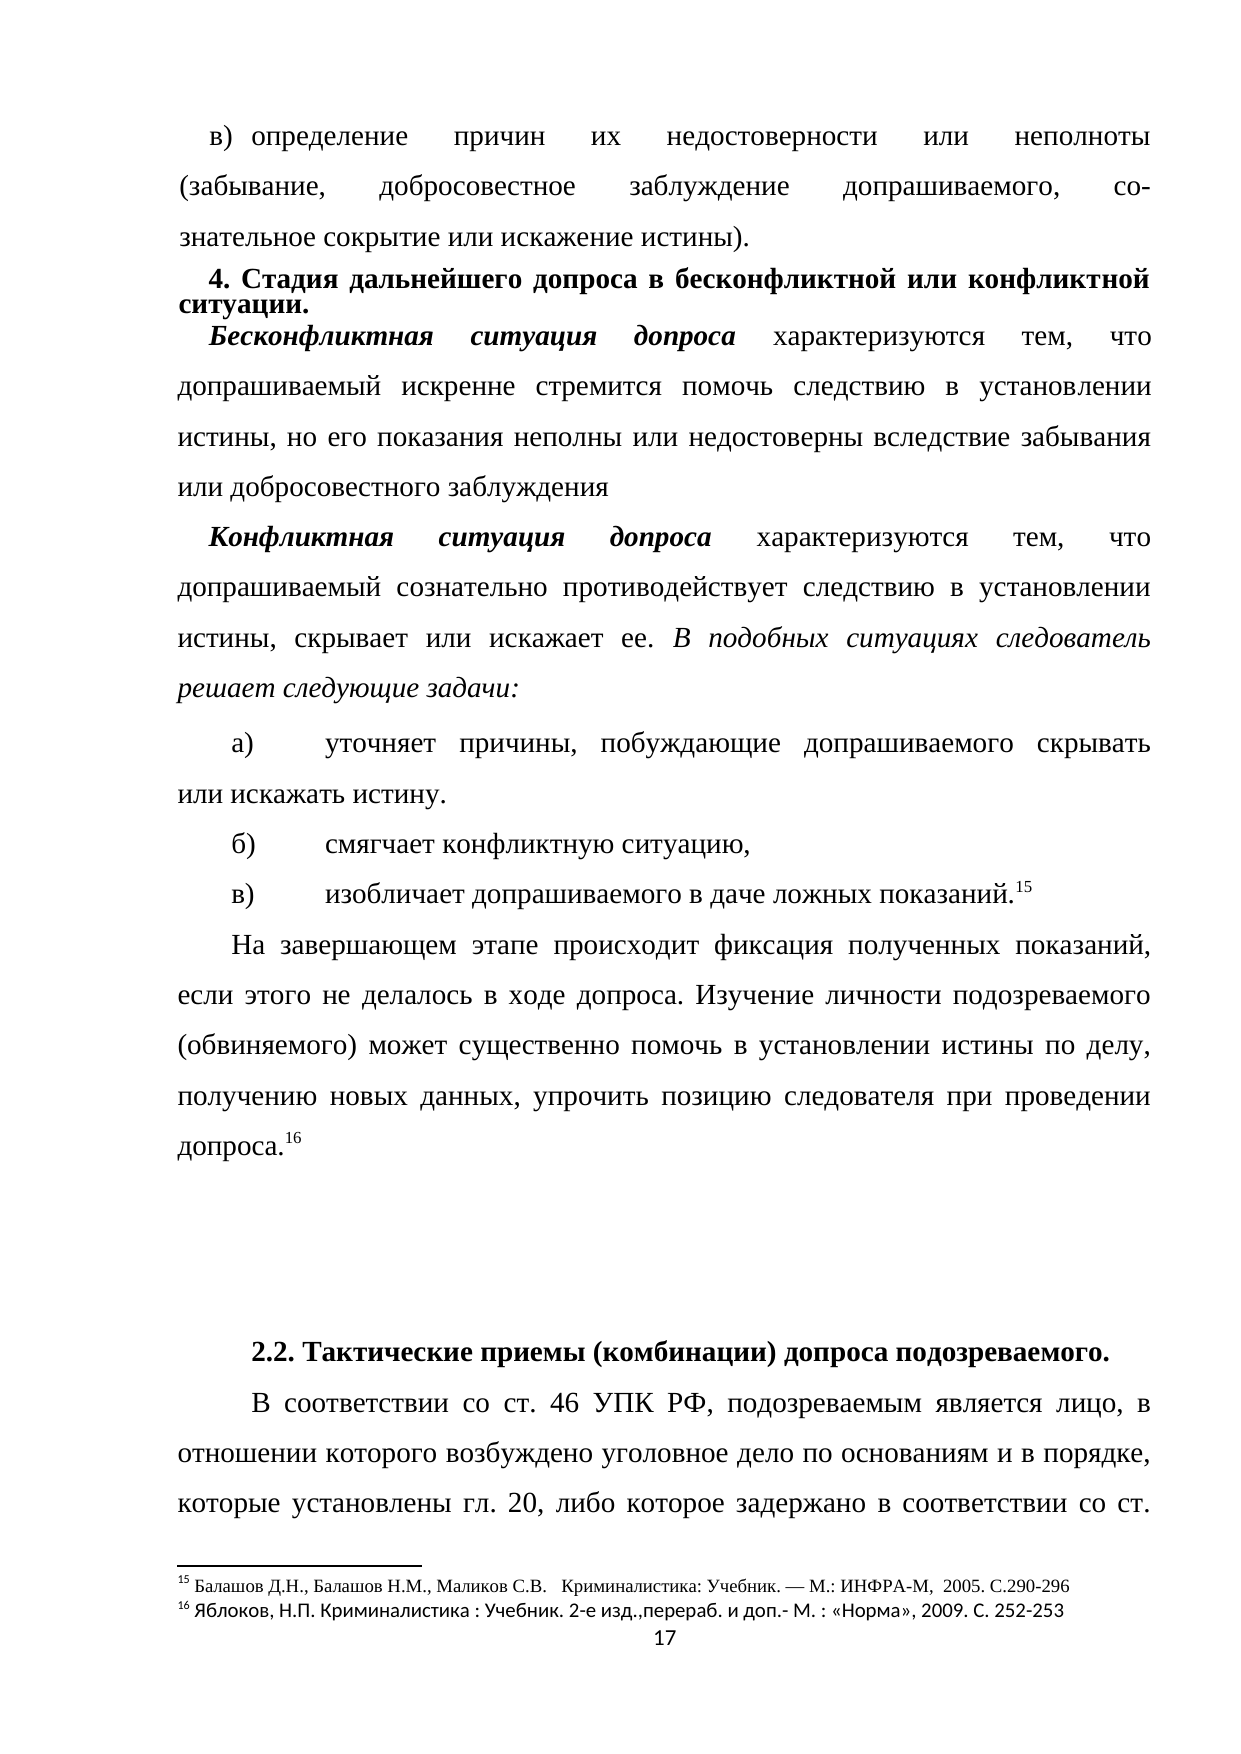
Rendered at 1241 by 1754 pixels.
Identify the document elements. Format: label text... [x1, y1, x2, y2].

text На завершающем этапе происходит фиксация полученных показаний, если этого не делалось в ходе допроса. Изучение личности подозреваемого (обвиняемого) может существенно помочь в установлении истины по делу, получению новых данных, упрочить позицию следователя при проведении допроса. [177, 927, 1152, 1162]
text Конфликтная ситуация допроса характеризуются тем, что допрашиваемый сознательно противодействует следствию в установлении истины, скрывает или искажает ее. В подобных ситуациях следователь решает следующие задачи: [177, 519, 1151, 704]
text в) изобличает допрашиваемого в даче ложных показаний. [177, 877, 1152, 910]
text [177, 1385, 1152, 1519]
text б) смягчает конфликтную ситуацию, [177, 826, 1152, 860]
text Бесконфликтная ситуация допроса характеризуются тем, что допрашиваемый искренне стремится помочь следствию в установлении истины, но его показания неполны или недостоверны вследствие забывания или добросовестного заблуждения [177, 318, 1152, 502]
text а) уточняет причины, побуждающие допрашиваемого скрывать или искажать истину. [177, 726, 1152, 809]
text 2.2. Тактические приемы (комбинации) допроса подозреваемого. [177, 1334, 1152, 1368]
text в) определение причин их недостоверности или неполноты (забывание, добросовестное заблуждение допрашиваемого, со- знательное сокрытие или искажение истины). [179, 118, 1151, 252]
text 4. Стадия дальнейшего допроса в бесконфликтной или конфликтной ситуации. [178, 269, 1150, 318]
